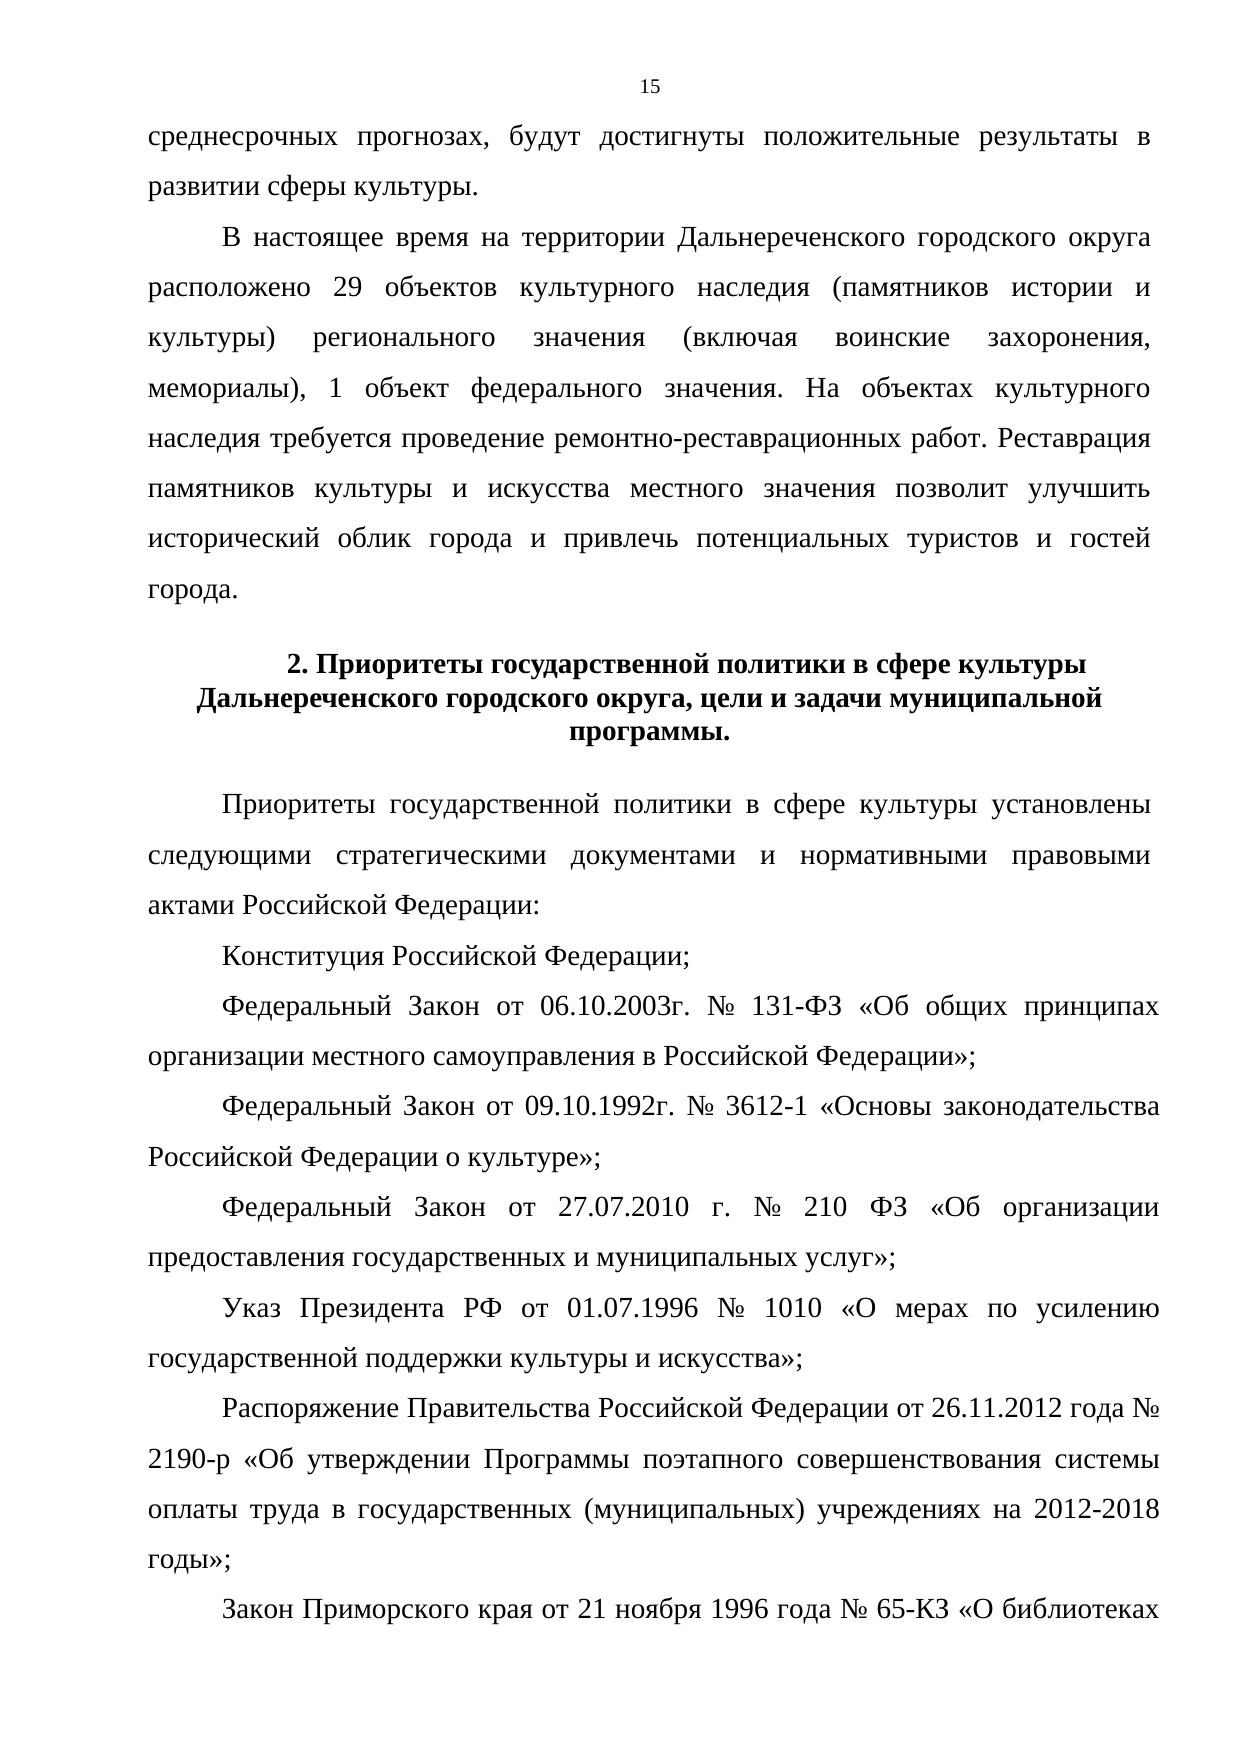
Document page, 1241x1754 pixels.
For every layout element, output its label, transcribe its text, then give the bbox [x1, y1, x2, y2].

text Приоритеты государственной политики в сфере культуры установлены следующими стратегическими документами и нормативными правовыми актами Российской Федерации: [148, 787, 1152, 921]
text Указ Президента РФ от 01.07.1996 № 1010 «О мерах по усилению государственной поддержки культуры и искусства»; [148, 1290, 1161, 1374]
text Федеральный Закон от 06.10.2003г. № 131-ФЗ «Об общих принципах организации местного самоуправления в Российской Федерации»; [148, 988, 1161, 1072]
text В настоящее время на территории Дальнереченского городского округа расположено 29 объектов культурного наследия (памятников истории и культуры) регионального значения (включая воинские захоронения, мемориалы), 1 объект федерального значения. На объектах культурного наследия требуется проведение ремонтно-реставрационных работ. Реставрация памятников культуры и искусства местного значения позволит улучшить исторический облик города и привлечь потенциальных туристов и гостей города. [148, 219, 1152, 604]
text Распоряжение Правительства Российской Федерации от 26.11.2012 года № 2190-р «Об утверждении Программы поэтапного совершенствования системы оплаты труда в государственных (муниципальных) учреждениях на 2012-2018 годы»; [148, 1390, 1161, 1575]
text Конституция Российской Федерации; [148, 938, 1161, 971]
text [148, 1592, 1161, 1625]
subtitle 2. Приоритеты государственной политики в сфере культуры Дальнереченского городского округа, цели и задачи муниципальной программы. [148, 646, 1152, 747]
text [148, 118, 1152, 202]
text Федеральный Закон от 09.10.1992г. № 3612-1 «Основы законодательства Российской Федерации о культуре»; [148, 1088, 1161, 1172]
text Федеральный Закон от 27.07.2010 г. № 210 ФЗ «Об организации предоставления государственных и муниципальных услуг»; [148, 1189, 1161, 1273]
